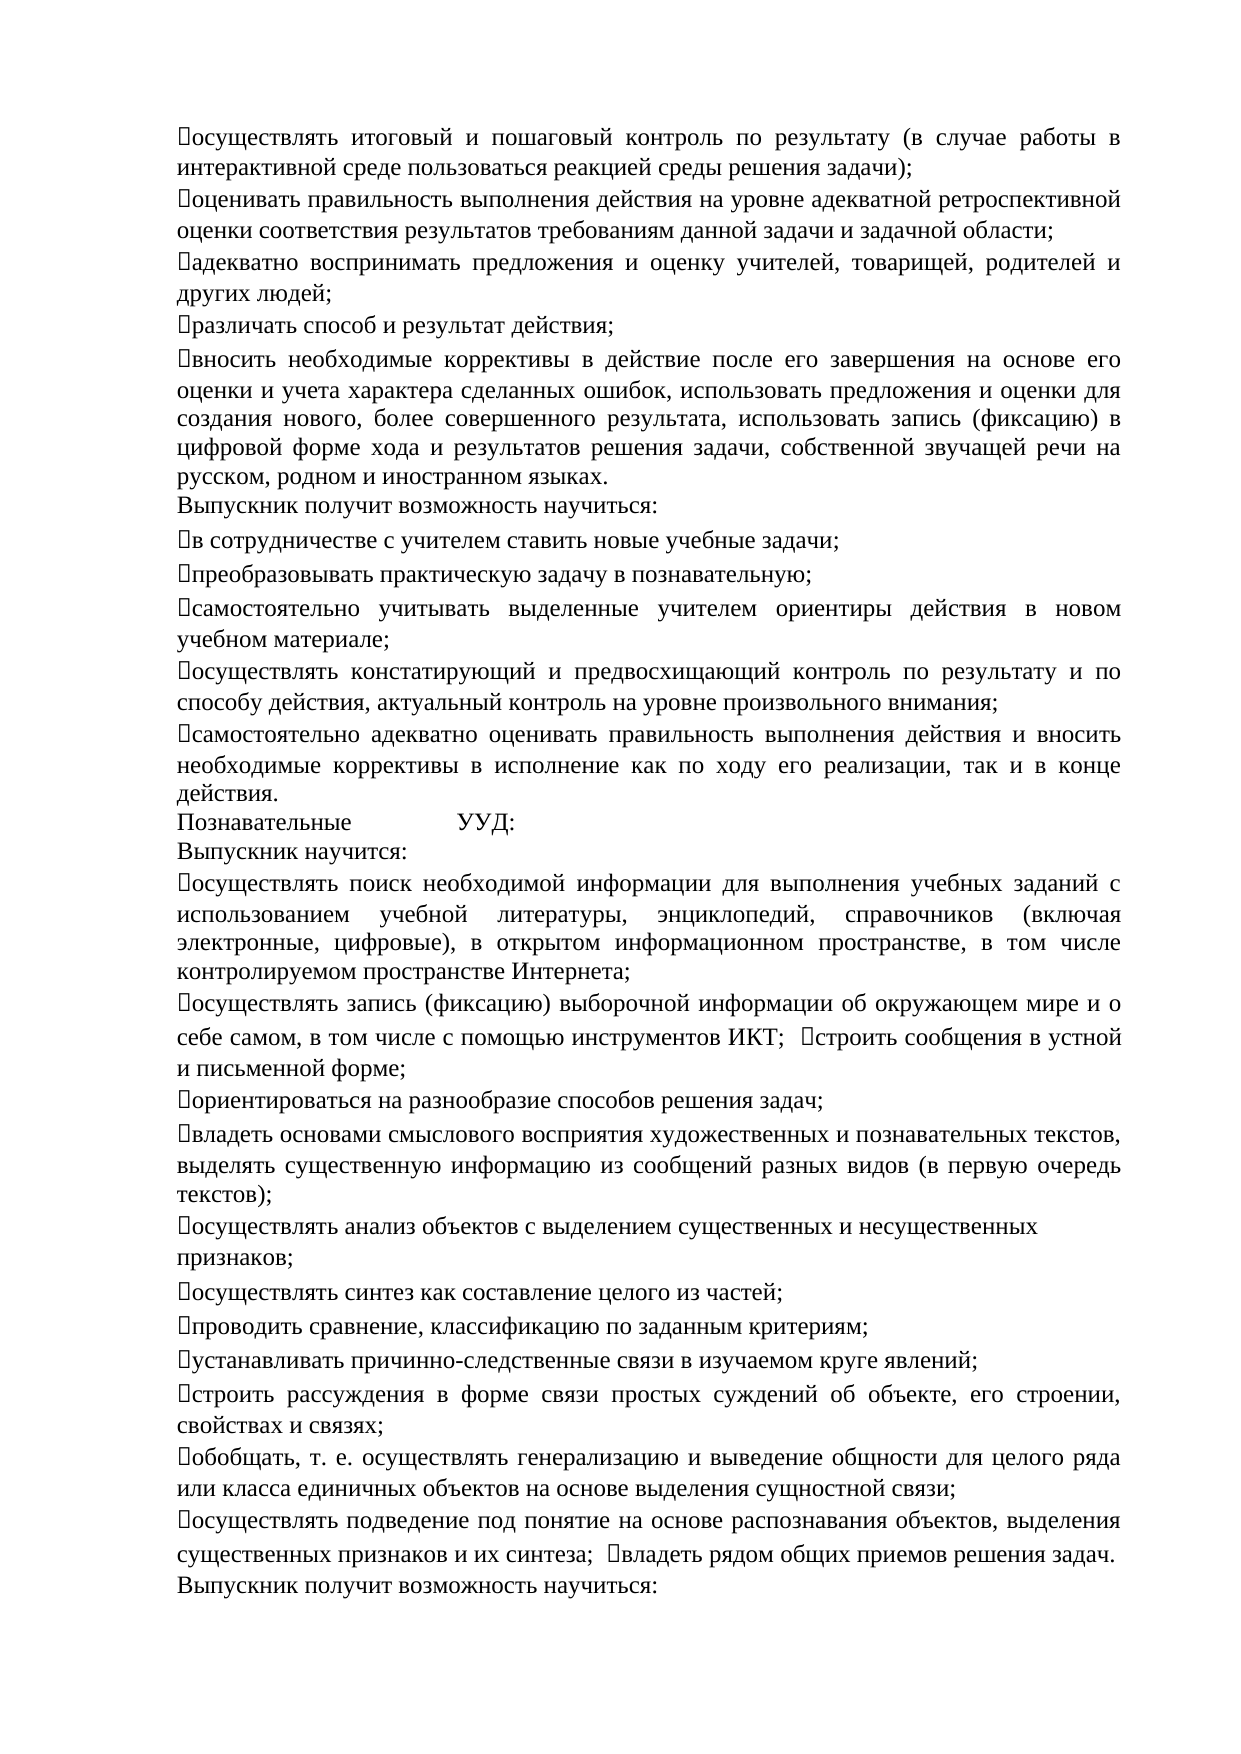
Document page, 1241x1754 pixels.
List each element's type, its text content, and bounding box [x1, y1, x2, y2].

text различать способ и результат действия; [177, 307, 1122, 341]
text признаков; [177, 1242, 1122, 1270]
text осуществлять констатирующий и предвосхищающий контроль по результату и по способу действия, актуальный контроль на уровне произвольного внимания; [177, 653, 1122, 716]
text осуществлять синтез как составление целого из частей; [177, 1274, 1122, 1308]
text адекватно воспринимать предложения и оценку учителей, товарищей, родителей и других людей; [177, 244, 1122, 307]
text самостоятельно адекватно оценивать правильность выполнения действия и вносить необходимые коррективы в исполнение как по ходу его реализации, так и в конце действия. [177, 716, 1122, 807]
text Выпускник получит возможность научиться: [177, 490, 1122, 518]
text осуществлять поиск необходимой информации для выполнения учебных заданий с использованием учебной литературы, энциклопедий, справочников (включая электронные, цифровые), в открытом информационном пространстве, в том числе контролируемом пространстве Интернета; [177, 865, 1122, 985]
text проводить сравнение, классификацию по заданным критериям; [177, 1308, 1122, 1342]
text обобщать, т. е. осуществлять генерализацию и выведение общности для целого ряда или класса единичных объектов на основе выделения сущностной связи; [177, 1439, 1122, 1502]
text Выпускник получит возможность научиться: [177, 1570, 1122, 1598]
text преобразовывать практическую задачу в познавательную; [177, 556, 1122, 590]
text строить рассуждения в форме связи простых суждений об объекте, его строении, свойствах и связях; [177, 1376, 1122, 1439]
text осуществлять подведение под понятие на основе распознавания объектов, выделения существенных признаков и их синтеза; владеть рядом общих приемов решения задач. [177, 1502, 1122, 1570]
text оценивать правильность выполнения действия на уровне адекватной ретроспективной оценки соответствия результатов требованиям данной задачи и задачной области; [177, 181, 1122, 244]
text осуществлять анализ объектов с выделением существенных и несущественных [177, 1207, 1122, 1242]
text Познавательные УУД: Выпускник научится: [177, 807, 516, 865]
text осуществлять запись (фиксацию) выборочной информации об окружающем мире и о себе самом, в том числе с помощью инструментов ИКТ; строить сообщения в устной и письменной форме; [177, 985, 1122, 1082]
text устанавливать причинно-следственные связи в изучаемом круге явлений; [177, 1342, 1122, 1376]
text в сотрудничестве с учителем ставить новые учебные задачи; [177, 522, 1122, 556]
text владеть основами смыслового восприятия художественных и познавательных текстов, выделять существенную информацию из сообщений разных видов (в первую очередь текстов); [177, 1116, 1122, 1207]
text вносить необходимые коррективы в действие после его завершения на основе его оценки и учета характера сделанных ошибок, использовать предложения и оценки для создания нового, более совершенного результата, использовать запись (фиксацию) в цифровой форме хода и результатов решения задачи, собственной звучащей речи на русском, родном и иностранном языках. [177, 341, 1122, 490]
text ориентироваться на разнообразие способов решения задач; [177, 1082, 1122, 1116]
text самостоятельно учитывать выделенные учителем ориентиры действия в новом учебном материале; [177, 590, 1122, 653]
text осуществлять итоговый и пошаговый контроль по результату (в случае работы в интерактивной среде пользоваться реакцией среды решения задачи); [177, 118, 1122, 181]
